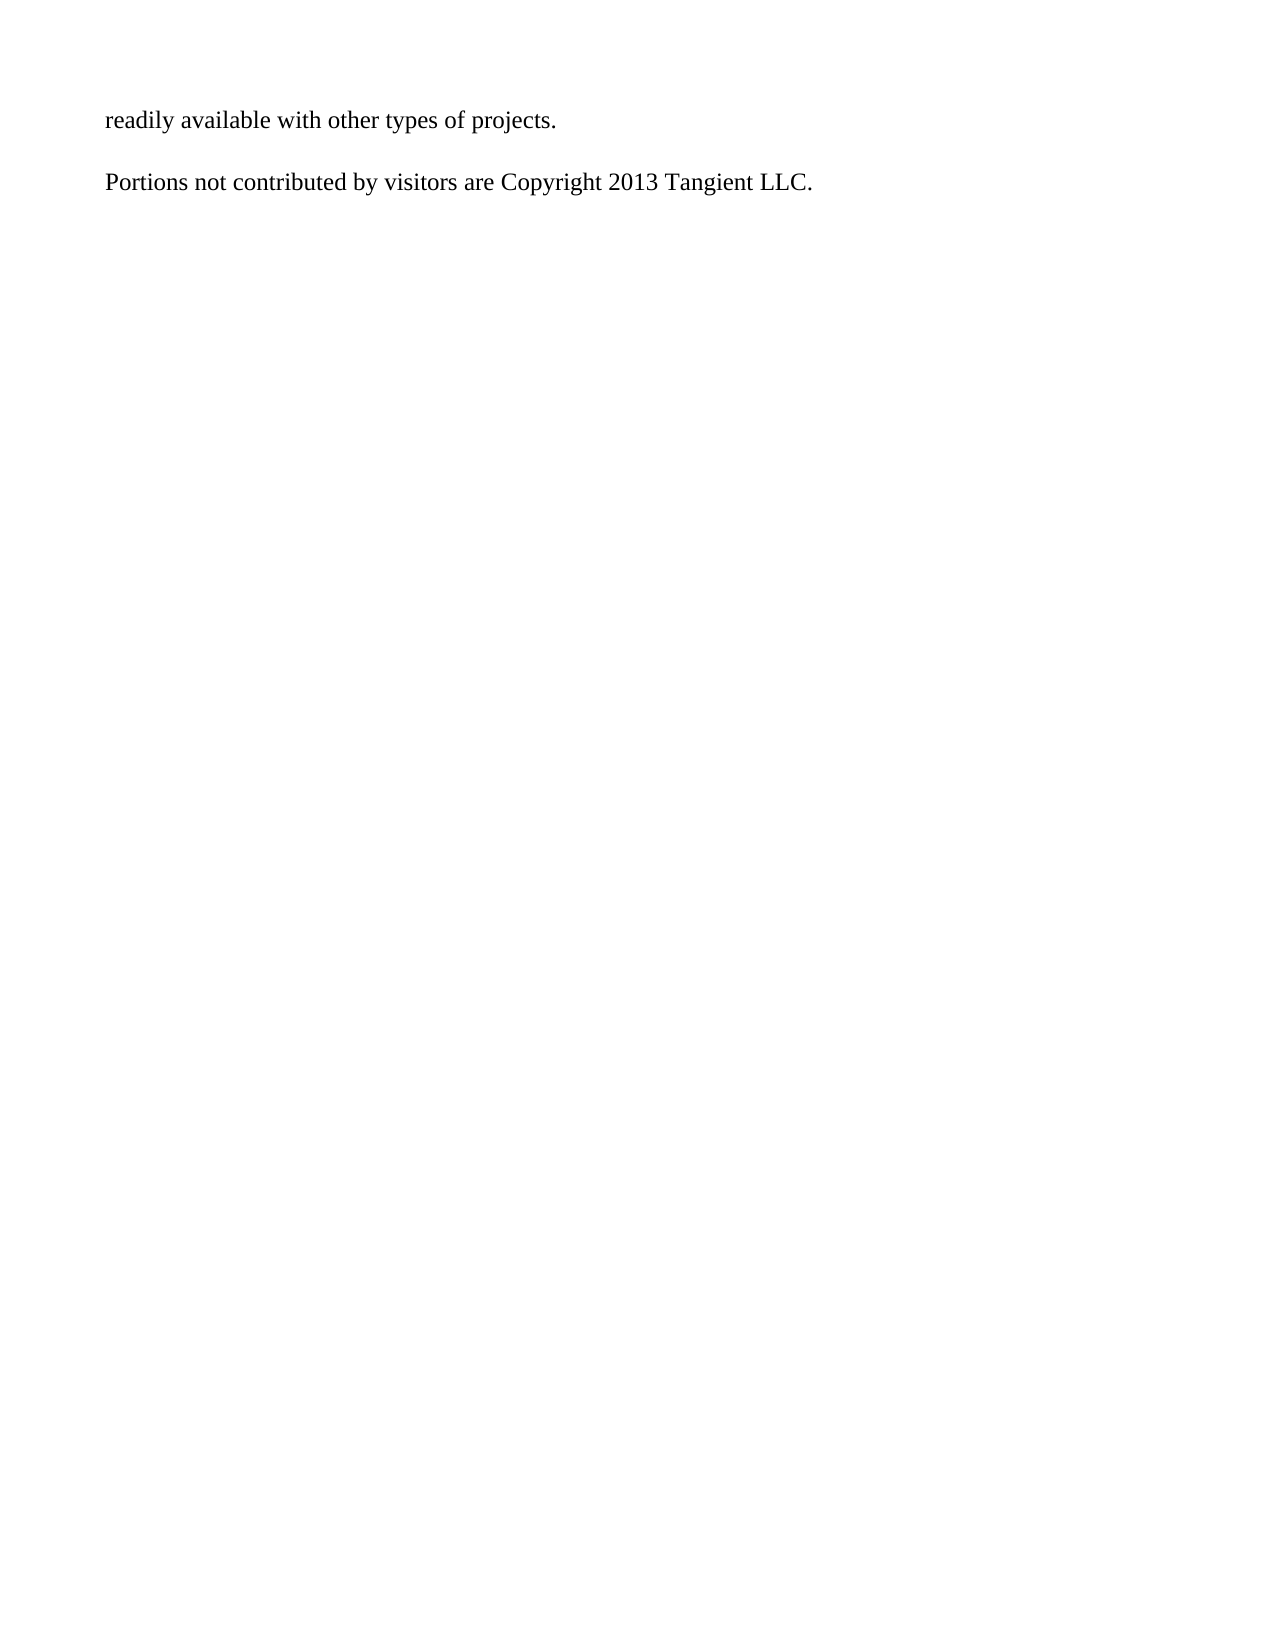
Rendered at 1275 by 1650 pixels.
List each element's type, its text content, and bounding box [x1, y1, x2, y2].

text Portions not contributed by visitors are Copyright 2013 Tangient LLC. [105, 162, 1170, 195]
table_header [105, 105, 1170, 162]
